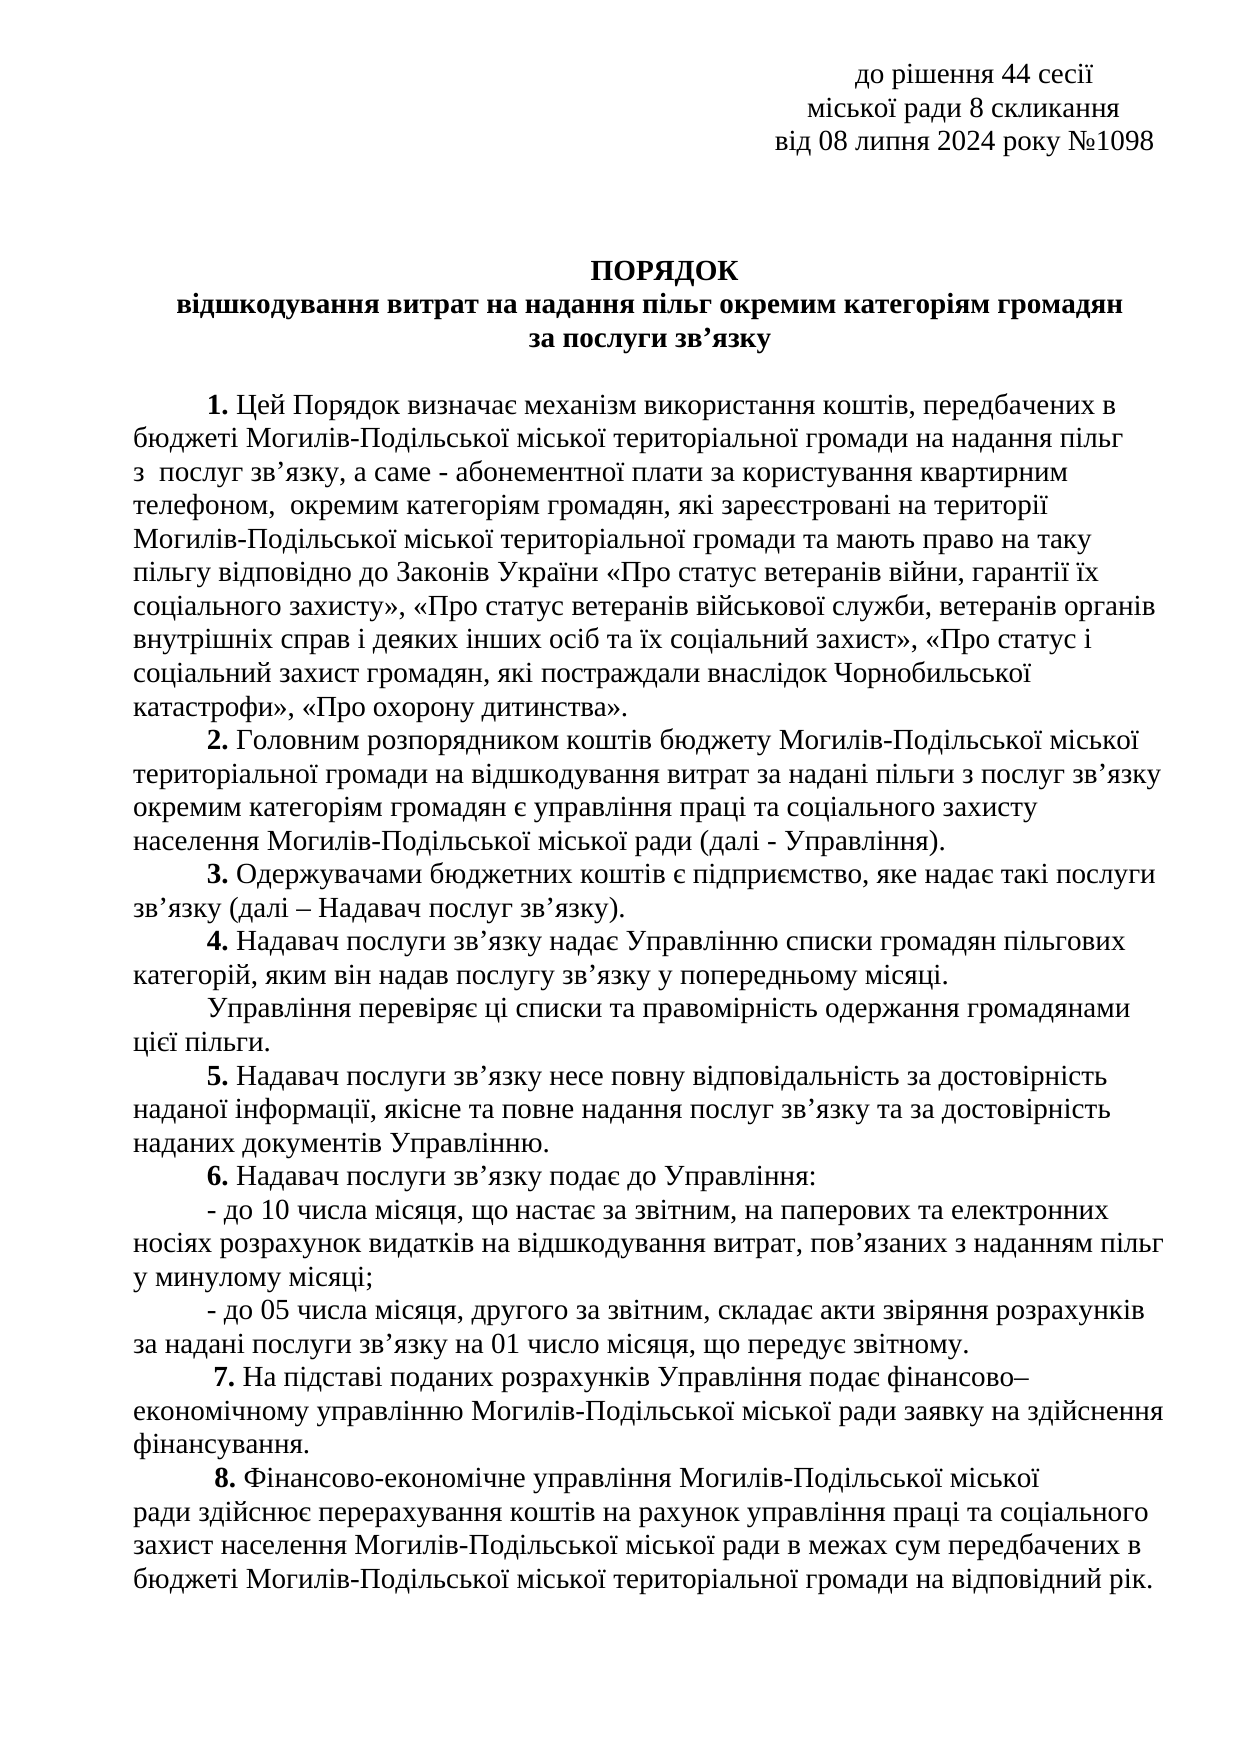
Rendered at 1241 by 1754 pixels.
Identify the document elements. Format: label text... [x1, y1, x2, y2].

text ради здійснює перерахування коштів на рахунок управління праці та соціального захист населення Могилів-Подільської міської ради в межах сум передбачених в бюджеті Могилів-Подільської міської територіальної громади на відповідний рік. [133, 1494, 1167, 1594]
text 7. На підставі поданих розрахунків Управління подає фінансово–економічному управлінню Могилів-Подільської міської ради заявку на здійснення фінансування. [133, 1359, 1167, 1460]
text від 08 липня 2024 року №1098 [133, 123, 1167, 190]
text - до 05 числа місяця, другого за звітним, складає акти звіряння розрахунків за надані послуги зв’язку на 01 число місяця, що передує звітному. [133, 1292, 1167, 1359]
text 5. Надавач послуги зв’язку несе повну відповідальність за достовірність наданої інформації, якісне та повне надання послуг зв’язку та за достовірність наданих документів Управлінню. [133, 1058, 1167, 1158]
text з послуг зв’язку, а саме - абонементної плати за користування квартирним телефоном, окремим категоріям громадян, які зареєстровані на території Могилів-Подільської міської територіальної громади та мають право на таку пільгу відповідно до Законів України «Про статус ветеранів війни, гарантії їх соціального захисту», «Про статус ветеранів військової служби, ветеранів органів внутрішніх справ і деяких інших осіб та їх соціальний захист», «Про статус і соціальний захист громадян, які постраждали внаслідок Чорнобильської катастрофи», «Про охорону дитинства». [133, 454, 1167, 722]
text - до 10 числа місяця, що настає за звітним, на паперових та електронних носіях розрахунок видатків на відшкодування витрат, пов’язаних з наданням пільг у минулому місяці; [133, 1192, 1167, 1292]
text Управління перевіряє ці списки та правомірність одержання громадянами цієї пільги. [133, 991, 1167, 1058]
text 6. Надавач послуги зв’язку подає до Управління: [133, 1158, 1167, 1192]
text ПОРЯДОК [133, 253, 1167, 286]
text 4. Надавач послуги зв’язку надає Управлінню списки громадян пільгових категорій, яким він надав послугу зв’язку у попередньому місяці. [133, 923, 1167, 991]
text за послуги зв’язку [133, 320, 1167, 353]
text відшкодування витрат на надання пільг окремим категоріям громадян [133, 286, 1167, 320]
text 3. Одержувачами бюджетних коштів є підприємство, яке надає такі послуги зв’язку (далі – Надавач послуг зв’язку). [133, 856, 1167, 923]
text 2. Головним розпорядником коштів бюджету Могилів-Подільської міської територіальної громади на відшкодування витрат за надані пільги з послуг зв’язку окремим категоріям громадян є управління праці та соціального захисту населення Могилів-Подільської міської ради (далі - Управління). [133, 722, 1167, 856]
text 8. Фінансово-економічне управління Могилів-Подільської міської [170, 1460, 1167, 1494]
text міської ради 8 скликання [133, 90, 1167, 123]
text 1. Цей Порядок визначає механізм використання коштів, передбачених в бюджеті Могилів-Подільської міської територіальної громади на надання пільг [133, 387, 1167, 454]
text до рішення 44 сесії [133, 56, 1167, 90]
